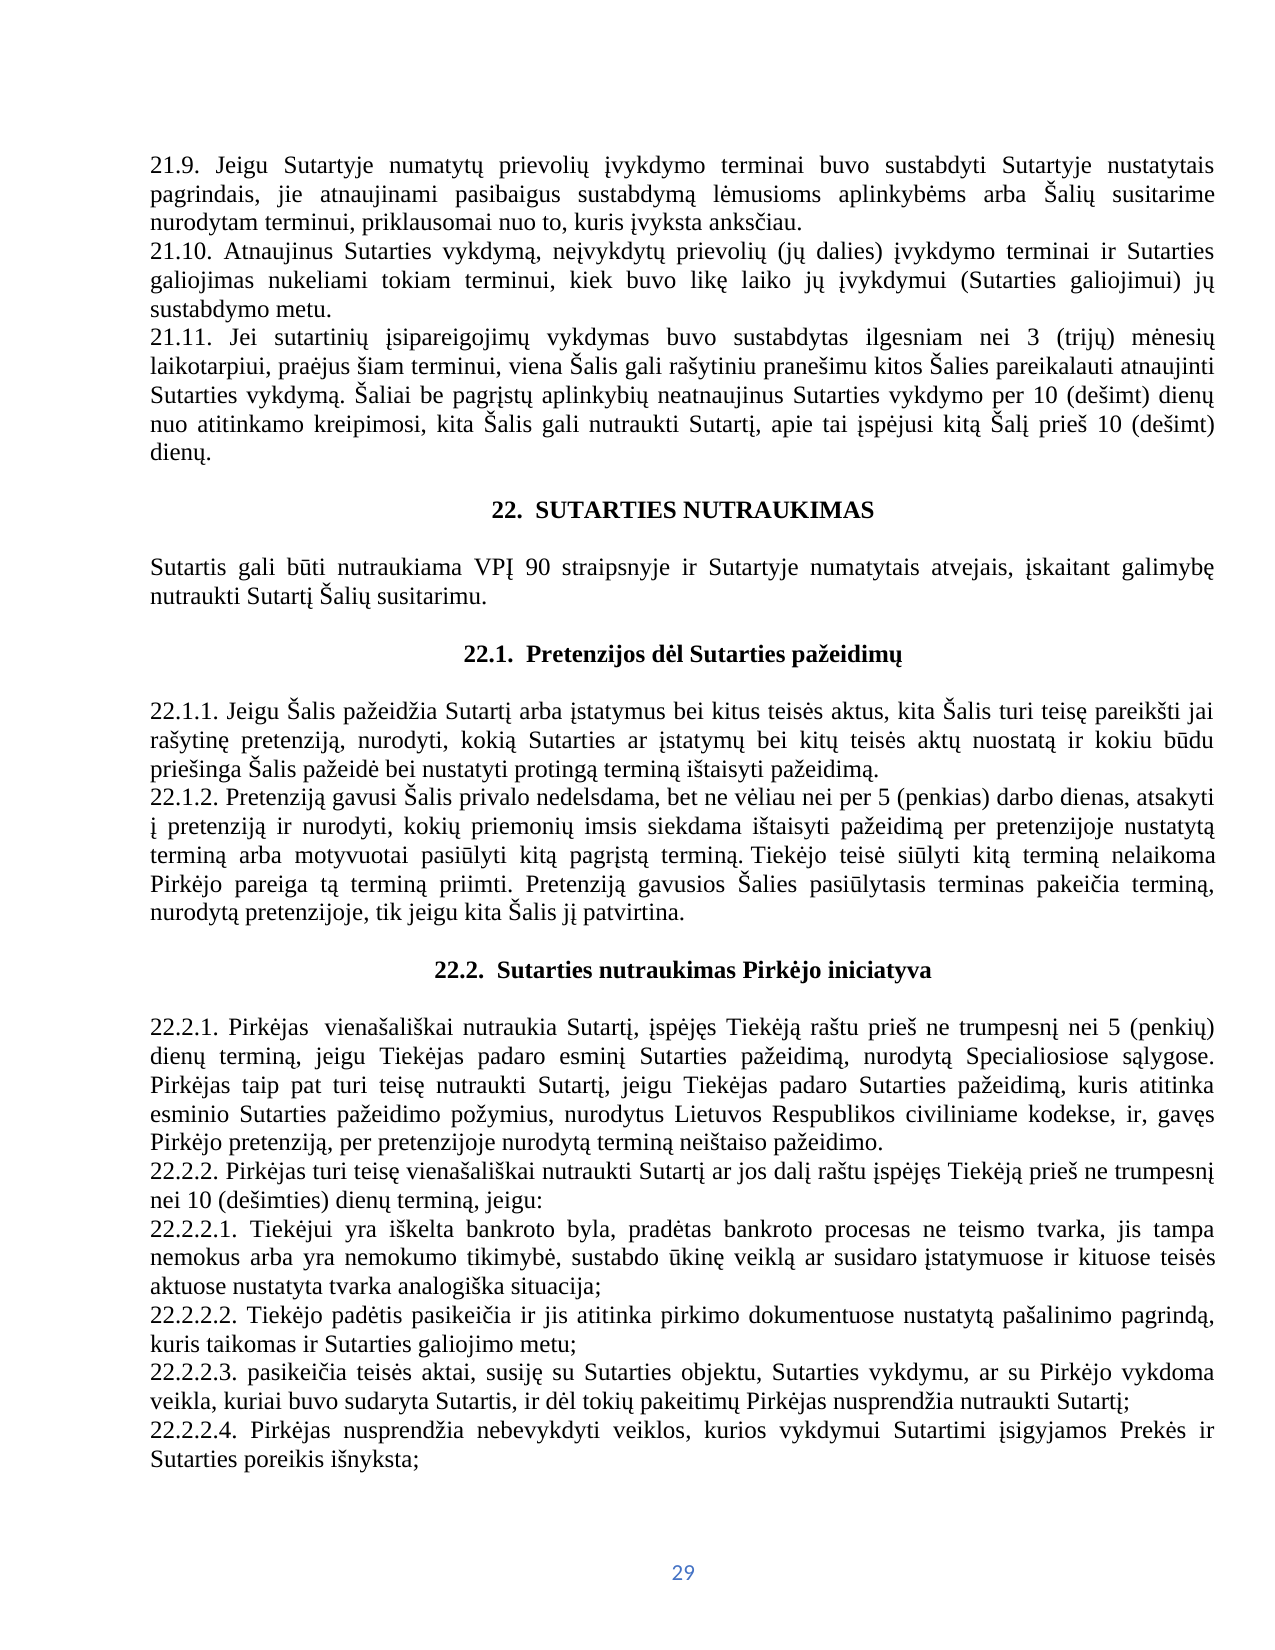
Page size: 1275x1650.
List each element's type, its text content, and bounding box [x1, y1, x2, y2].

text 22.2.2.4. Pirkėjas nusprendžia nebevykdyti veiklos, kurios vykdymui Sutartimi įsigyjamos Prekės ir Sutarties poreikis išnyksta; [150, 1415, 1216, 1472]
text 22.2.2. Pirkėjas turi teisę vienašališkai nutraukti Sutartį ar jos dalį raštu įspėjęs Tiekėją prieš ne trumpesnį nei 10 (dešimties) dienų terminą, jeigu: [150, 1156, 1216, 1214]
text 21.9. Jeigu Sutartyje numatytų prievolių įvykdymo terminai buvo sustabdyti Sutartyje nustatytais pagrindais, jie atnaujinami pasibaigus sustabdymą lėmusioms aplinkybėms arba Šalių susitarime nurodytam terminui, priklausomai nuo to, kuris įvyksta anksčiau. [150, 150, 1216, 236]
text 22.2.2.3. pasikeičia teisės aktai, susiję su Sutarties objektu, Sutarties vykdymu, ar su Pirkėjo vykdoma veikla, kuriai buvo sudaryta Sutartis, ir dėl tokių pakeitimų Pirkėjas nusprendžia nutraukti Sutartį; [150, 1357, 1216, 1415]
text 22.2. Sutarties nutraukimas Pirkėjo iniciatyva [150, 955, 1216, 984]
text 22.2.1. Pirkėjas vienašališkai nutraukia Sutartį, įspėjęs Tiekėją raštu prieš ne trumpesnį nei 5 (penkių) dienų terminą, jeigu Tiekėjas padaro esminį Sutarties pažeidimą, nurodytą Specialiosiose sąlygose. Pirkėjas taip pat turi teisę nutraukti Sutartį, jeigu Tiekėjas padaro Sutarties pažeidimą, kuris atitinka esminio Sutarties pažeidimo požymius, nurodytus Lietuvos Respublikos civiliniame kodekse, ir, gavęs Pirkėjo pretenziją, per pretenzijoje nurodytą terminą neištaiso pažeidimo. [150, 1012, 1216, 1156]
text 22.2.2.1. Tiekėjui yra iškelta bankroto byla, pradėtas bankroto procesas ne teismo tvarka, jis tampa nemokus arba yra nemokumo tikimybė, sustabdo ūkinę veiklą ar susidaro įstatymuose ir kituose teisės aktuose nustatyta tvarka analogiška situacija; [150, 1214, 1216, 1300]
text 22.2.2.2. Tiekėjo padėtis pasikeičia ir jis atitinka pirkimo dokumentuose nustatytą pašalinimo pagrindą, kuris taikomas ir Sutarties galiojimo metu; [150, 1300, 1216, 1357]
text 22. SUTARTIES NUTRAUKIMAS [150, 495, 1216, 524]
text 22.1.1. Jeigu Šalis pažeidžia Sutartį arba įstatymus bei kitus teisės aktus, kita Šalis turi teisę pareikšti jai rašytinę pretenziją, nurodyti, kokią Sutarties ar įstatymų bei kitų teisės aktų nuostatą ir kokiu būdu priešinga Šalis pažeidė bei nustatyti protingą terminą ištaisyti pažeidimą. [150, 696, 1216, 782]
text 21.10. Atnaujinus Sutarties vykdymą, neįvykdytų prievolių (jų dalies) įvykdymo terminai ir Sutarties galiojimas nukeliami tokiam terminui, kiek buvo likę laiko jų įvykdymui (Sutarties galiojimui) jų sustabdymo metu. [150, 236, 1216, 322]
text 22.1. Pretenzijos dėl Sutarties pažeidimų [150, 639, 1216, 667]
text 22.1.2. Pretenziją gavusi Šalis privalo nedelsdama, bet ne vėliau nei per 5 (penkias) darbo dienas, atsakyti į pretenziją ir nurodyti, kokių priemonių imsis siekdama ištaisyti pažeidimą per pretenzijoje nustatytą terminą arba motyvuotai pasiūlyti kitą pagrįstą terminą. Tiekėjo teisė siūlyti kitą terminą nelaikoma Pirkėjo pareiga tą terminą priimti. Pretenziją gavusios Šalies pasiūlytasis terminas pakeičia terminą, nurodytą pretenzijoje, tik jeigu kita Šalis jį patvirtina. [150, 782, 1216, 926]
text 21.11. Jei sutartinių įsipareigojimų vykdymas buvo sustabdytas ilgesniam nei 3 (trijų) mėnesių laikotarpiui, praėjus šiam terminui, viena Šalis gali rašytiniu pranešimu kitos Šalies pareikalauti atnaujinti Sutarties vykdymą. Šaliai be pagrįstų aplinkybių neatnaujinus Sutarties vykdymo per 10 (dešimt) dienų nuo atitinkamo kreipimosi, kita Šalis gali nutraukti Sutartį, apie tai įspėjusi kitą Šalį prieš 10 (dešimt) dienų. [150, 322, 1216, 466]
text Sutartis gali būti nutraukiama VPĮ 90 straipsnyje ir Sutartyje numatytais atvejais, įskaitant galimybę nutraukti Sutartį Šalių susitarimu. [150, 552, 1216, 610]
